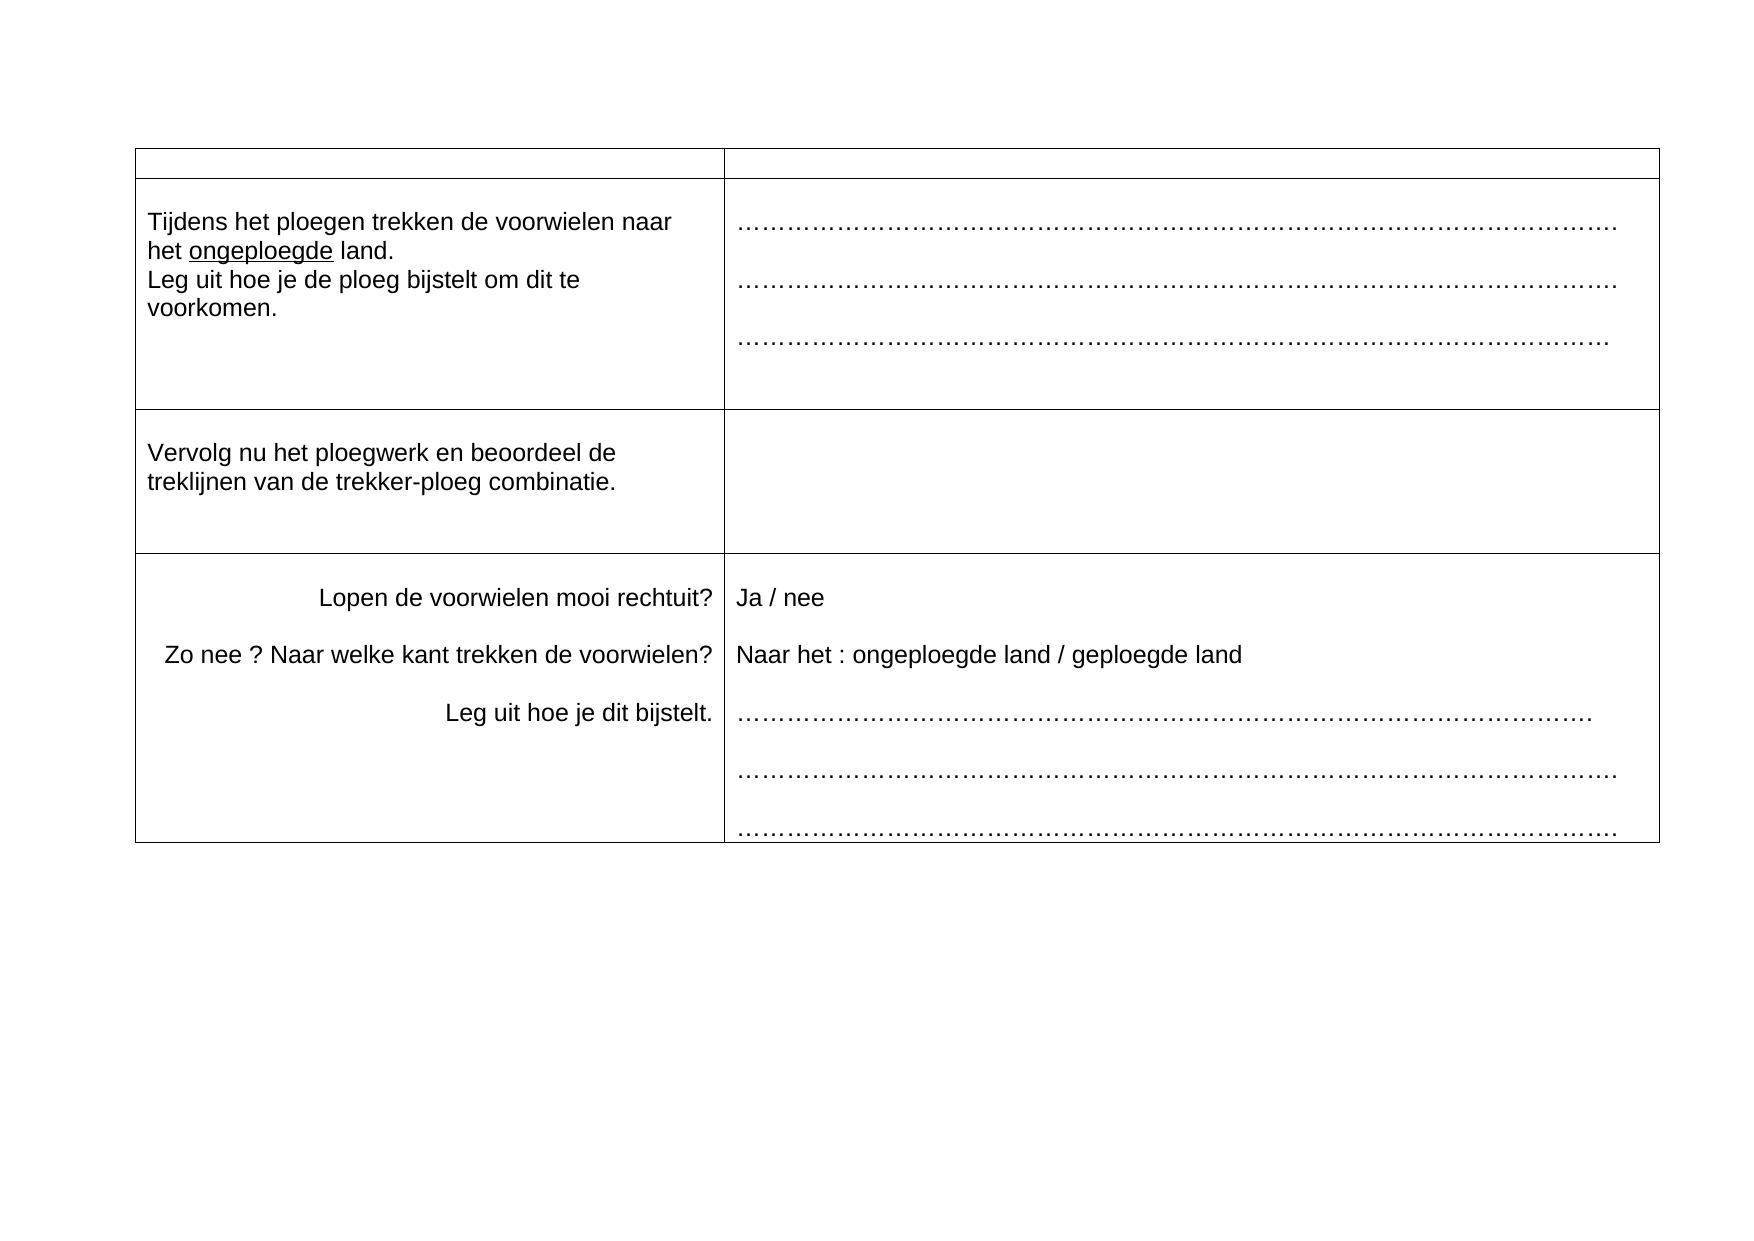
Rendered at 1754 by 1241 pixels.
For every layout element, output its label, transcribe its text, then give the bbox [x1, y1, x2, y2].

table_cell Ja / nee Naar het : ongeploegde land / geploegde land …………………………………………………………………………………………. ……………………………………………………………………………………………. ……………………………………………………………………………………………. [725, 554, 1659, 842]
table_cell [725, 410, 1659, 553]
table_cell Lopen de voorwielen mooi rechtuit? Zo nee ? Naar welke kant trekken de voorwielen? Leg uit hoe je dit bijstelt. [136, 554, 724, 842]
table_cell ……………………………………………………………………………………………. ……………………………………………………………………………………………. …………………………………………………………………………………………… [725, 179, 1659, 408]
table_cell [136, 149, 724, 177]
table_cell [725, 149, 1659, 177]
table_cell Vervolg nu het ploegwerk en beoordeel de treklijnen van de trekker-ploeg combinatie. [136, 410, 724, 553]
table_cell Tijdens het ploegen trekken de voorwielen naar het ongeploegde land. Leg uit hoe je de ploeg bijstelt om dit te voorkomen. [136, 179, 724, 408]
